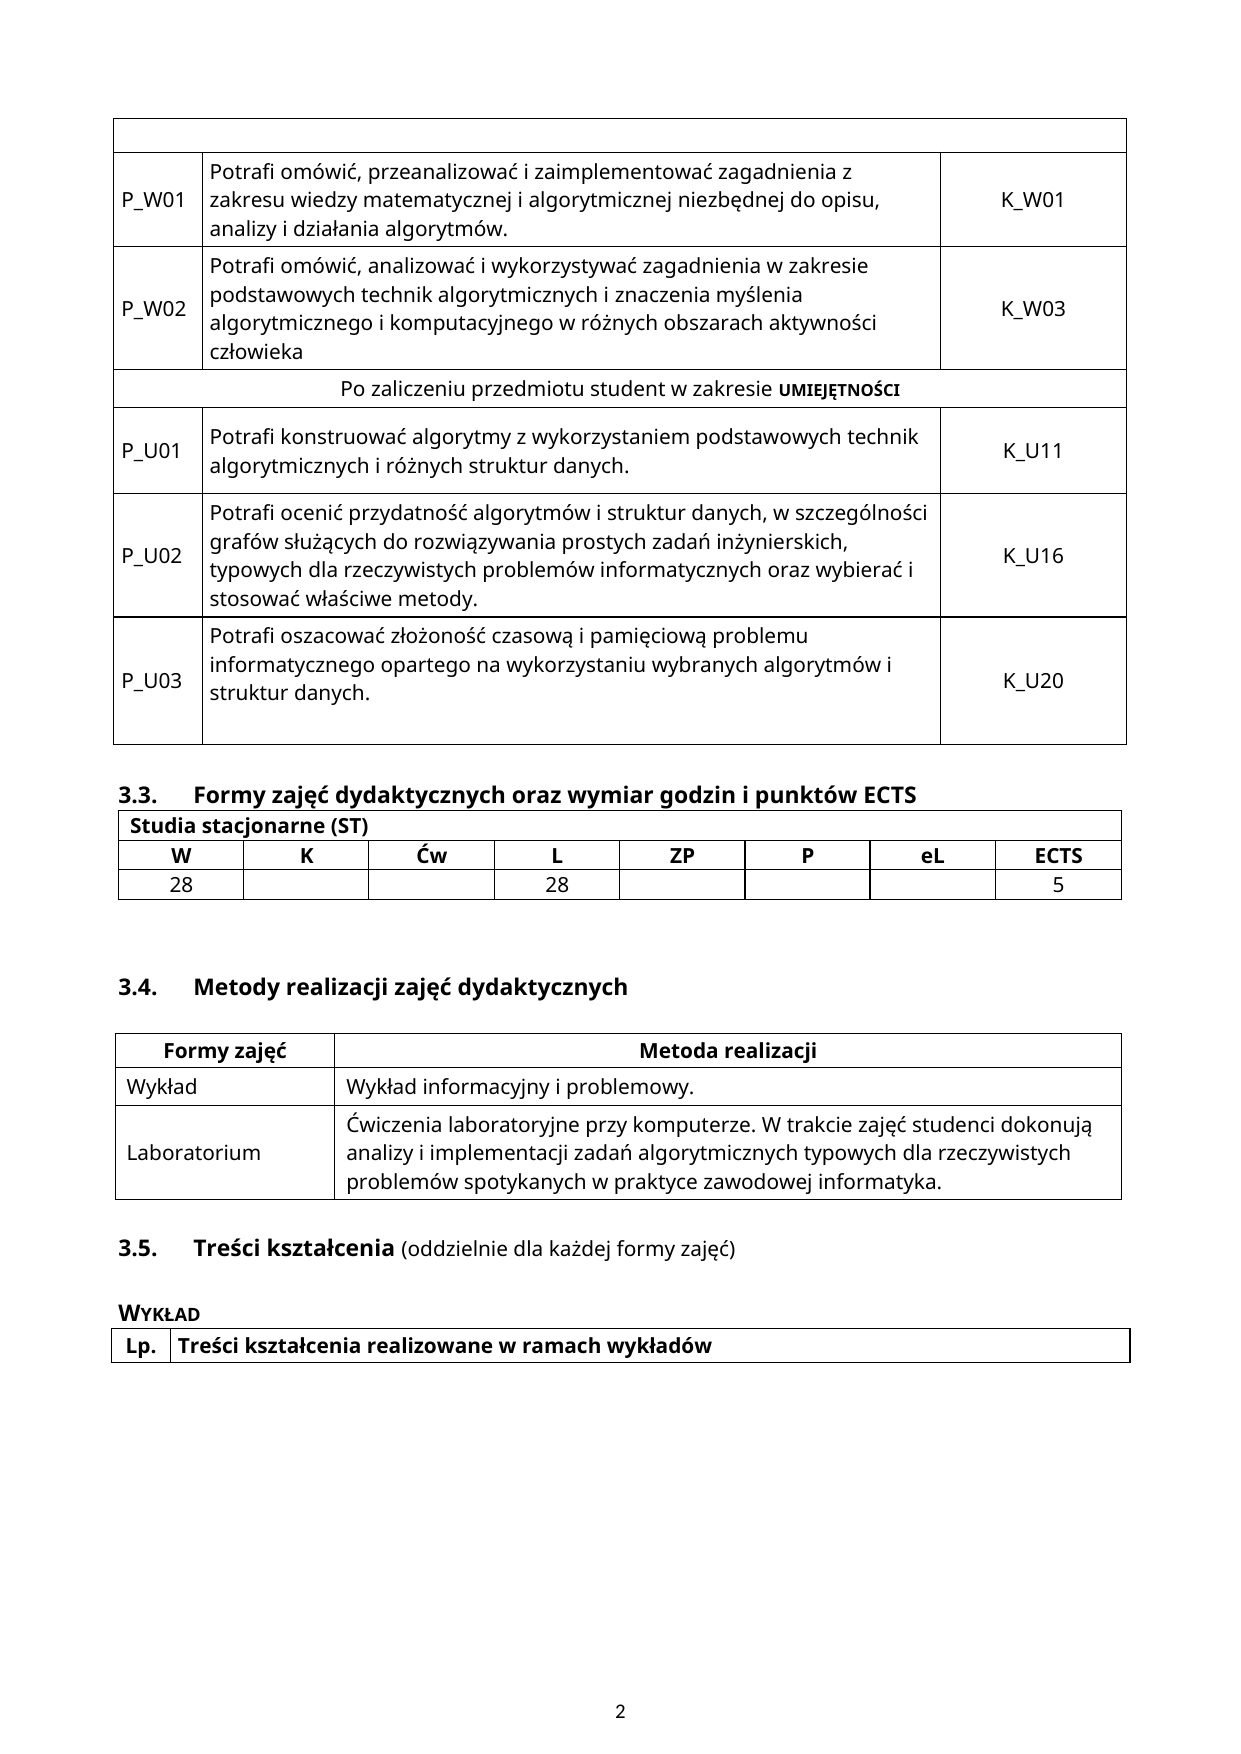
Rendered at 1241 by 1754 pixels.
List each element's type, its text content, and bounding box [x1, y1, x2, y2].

table_cell Wykład informacyjny i problemowy. [335, 1068, 1121, 1105]
table_cell Potrafi omówić, przeanalizować i zaimplementować zagadnienia z zakresu wiedzy matematycznej i algorytmicznej niezbędnej do opisu, analizy i działania algorytmów. [203, 153, 940, 246]
table_cell 28 [495, 870, 619, 899]
table_cell Wykład [116, 1068, 334, 1105]
table_cell Potrafi konstruować algorytmy z wykorzystaniem podstawowych technik algorytmicznych i różnych struktur danych. [203, 408, 940, 493]
table_cell Potrafi ocenić przydatność algorytmów i struktur danych, w szczególności grafów służących do rozwiązywania prostych zadań inżynierskich, typowych dla rzeczywistych problemów informatycznych oraz wybierać i stosować właściwe metody. [203, 494, 940, 616]
table_cell 5 [996, 870, 1121, 899]
table_cell K_U20 [941, 618, 1126, 744]
table_cell K_W03 [941, 247, 1126, 369]
table_cell P_W01 [114, 153, 202, 246]
table_cell Ćwiczenia laboratoryjne przy komputerze. W trakcie zajęć studenci dokonują analizy i implementacji zadań algorytmicznych typowych dla rzeczywistych problemów spotykanych w praktyce zawodowej informatyka. [335, 1106, 1121, 1199]
table_header Studia stacjonarne (ST) [119, 811, 1121, 840]
table_cell K_U11 [941, 408, 1126, 493]
table_cell P_U01 [114, 408, 202, 493]
table_header Treści kształcenia realizowane w ramach wykładów [171, 1329, 1129, 1362]
table_cell [746, 870, 869, 899]
table_header Formy zajęć [116, 1034, 334, 1067]
table_cell Potrafi omówić, analizować i wykorzystywać zagadnienia w zakresie podstawowych technik algorytmicznych i znaczenia myślenia algorytmicznego i komputacyjnego w różnych obszarach aktywności człowieka [203, 247, 940, 369]
table_cell P_U02 [114, 494, 202, 616]
table_cell K_W01 [941, 153, 1126, 246]
table_cell 28 [119, 870, 243, 899]
table_cell [871, 870, 995, 899]
table_cell P_W02 [114, 247, 202, 369]
list Metody realizacji zajęć dydaktycznych [118, 971, 1122, 1002]
table_cell P_U03 [114, 618, 202, 744]
list Treści kształcenia (oddzielnie dla każdej formy zajęć) [118, 1232, 1122, 1263]
table_cell Ćw [369, 841, 494, 869]
table_cell [620, 870, 744, 899]
table_cell [369, 870, 494, 899]
table_cell Laboratorium [116, 1106, 334, 1199]
table_cell Potrafi oszacować złożoność czasową i pamięciową problemu informatycznego opartego na wykorzystaniu wybranych algorytmów i struktur danych. [203, 618, 940, 744]
table_cell Po zaliczeniu przedmiotu student w zakresie umiejętności [114, 370, 1126, 407]
table_header Lp. [112, 1329, 170, 1362]
table_cell [244, 870, 368, 899]
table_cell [114, 119, 1126, 152]
table_header Metoda realizacji [335, 1034, 1121, 1067]
table_cell W [119, 841, 243, 869]
table_cell P [746, 841, 869, 869]
table_cell K_U16 [941, 494, 1126, 616]
table_cell eL [871, 841, 995, 869]
list Formy zajęć dydaktycznych oraz wymiar godzin i punktów ECTS [118, 779, 1122, 810]
table_cell K [244, 841, 368, 869]
table_cell L [495, 841, 619, 869]
table_cell ECTS [996, 841, 1121, 869]
table_cell ZP [620, 841, 744, 869]
text Wykład [118, 1297, 1122, 1328]
